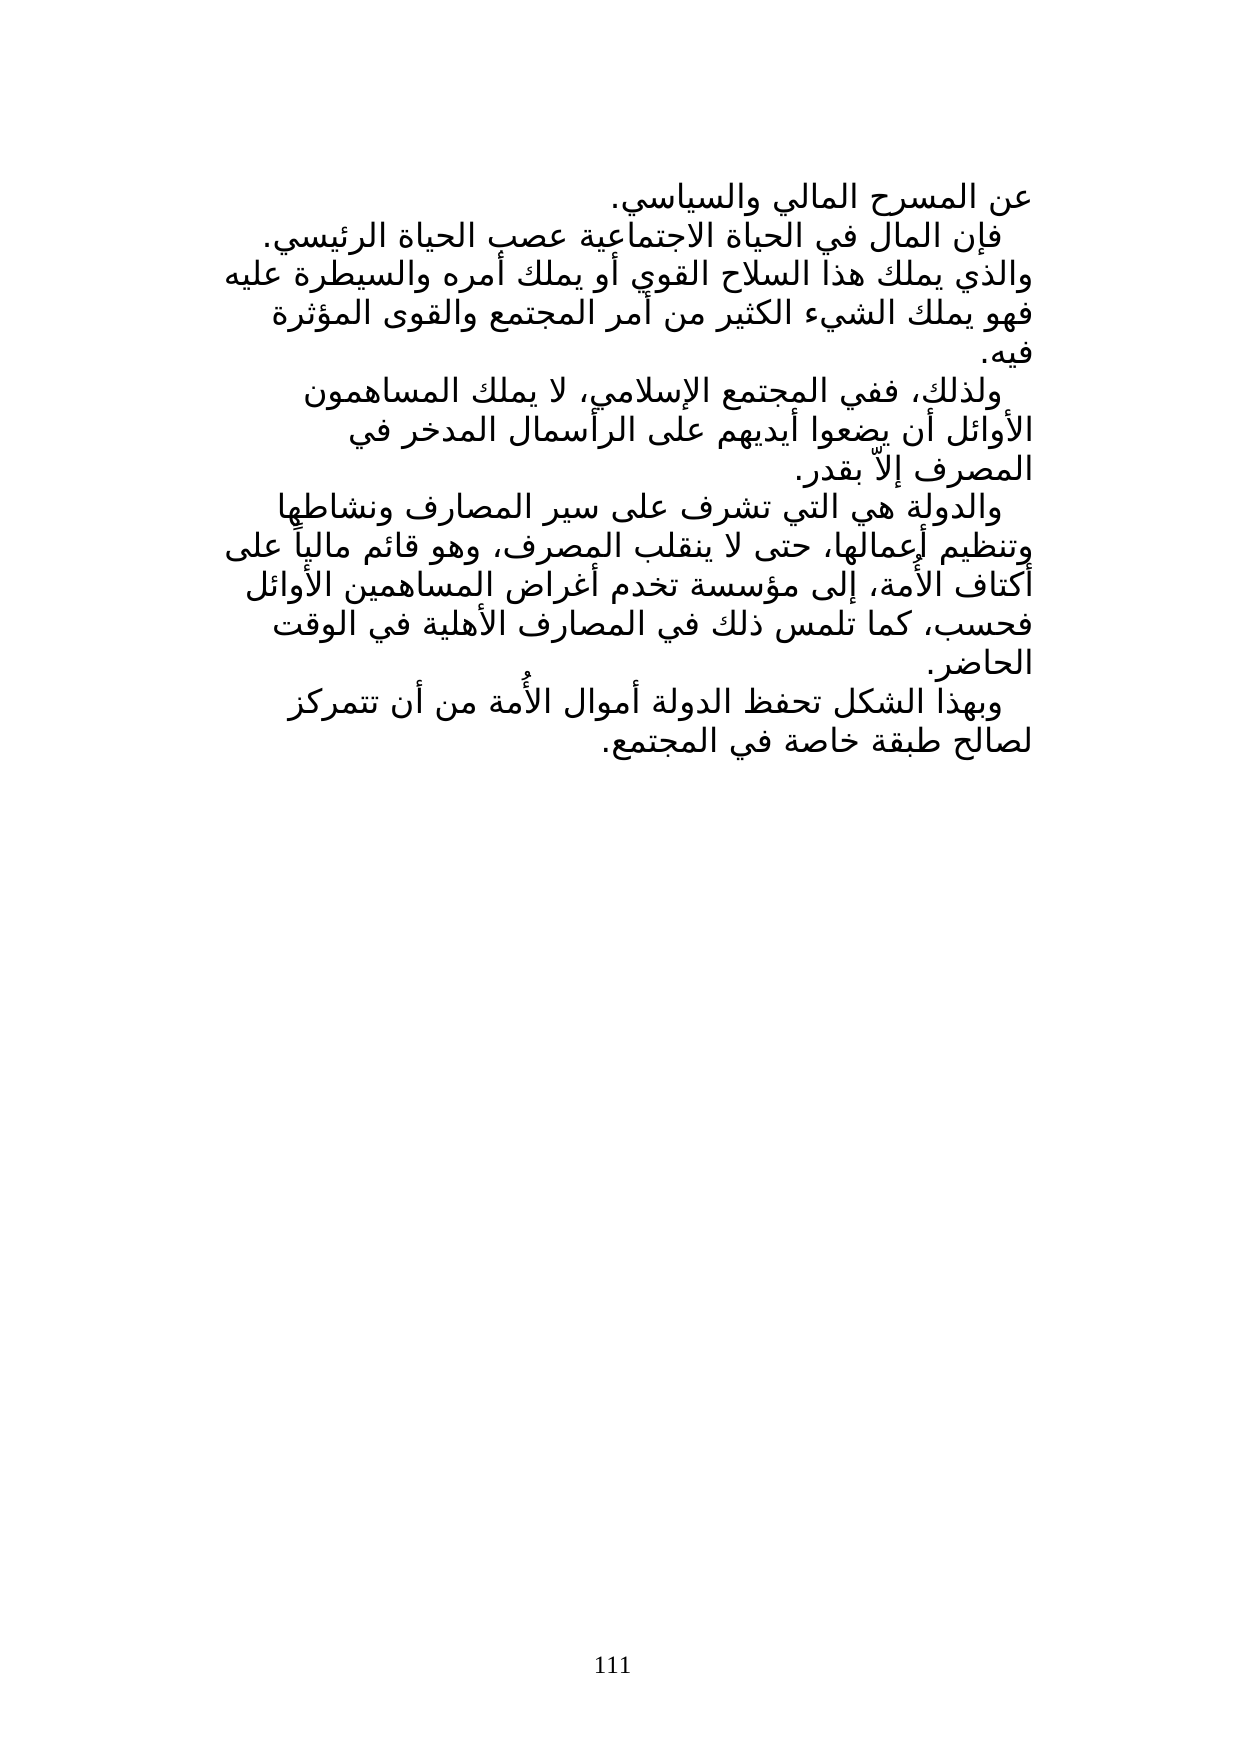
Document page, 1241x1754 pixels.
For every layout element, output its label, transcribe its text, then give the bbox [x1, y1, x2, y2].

text والدولة هي التي تشرف على سير المصارف ونشاطها وتنظيم أعمالها، حتى لا ينقلب المصرف، وهو قائم مالياً على أكتاف الأُمة، إلى مؤسسة تخدم أغراض المساهمين الأوائل فحسب، كما تلمس ذلك في المصارف الأهلية في الوقت الحاضر. [222, 488, 1033, 682]
text عن المسرح المالي والسياسي. [222, 177, 1033, 216]
text فإن المال في الحياة الاجتماعية عصب الحياة الرئيسي. والذي يملك هذا السلاح القوي أو يملك أمره والسيطرة عليه فهو يملك الشيء الكثير من أمر المجتمع والقوى المؤثرة فيه. [222, 216, 1033, 371]
text ولذلك، ففي المجتمع الإسلامي، لا يملك المساهمون الأوائل أن يضعوا أيديهم على الرأسمال المدخر في المصرف إلاّ بقدر. [222, 371, 1033, 488]
text وبهذا الشكل تحفظ الدولة أموال الأُمة من أن تتمركز لصالح طبقة خاصة في المجتمع. [222, 682, 1033, 760]
